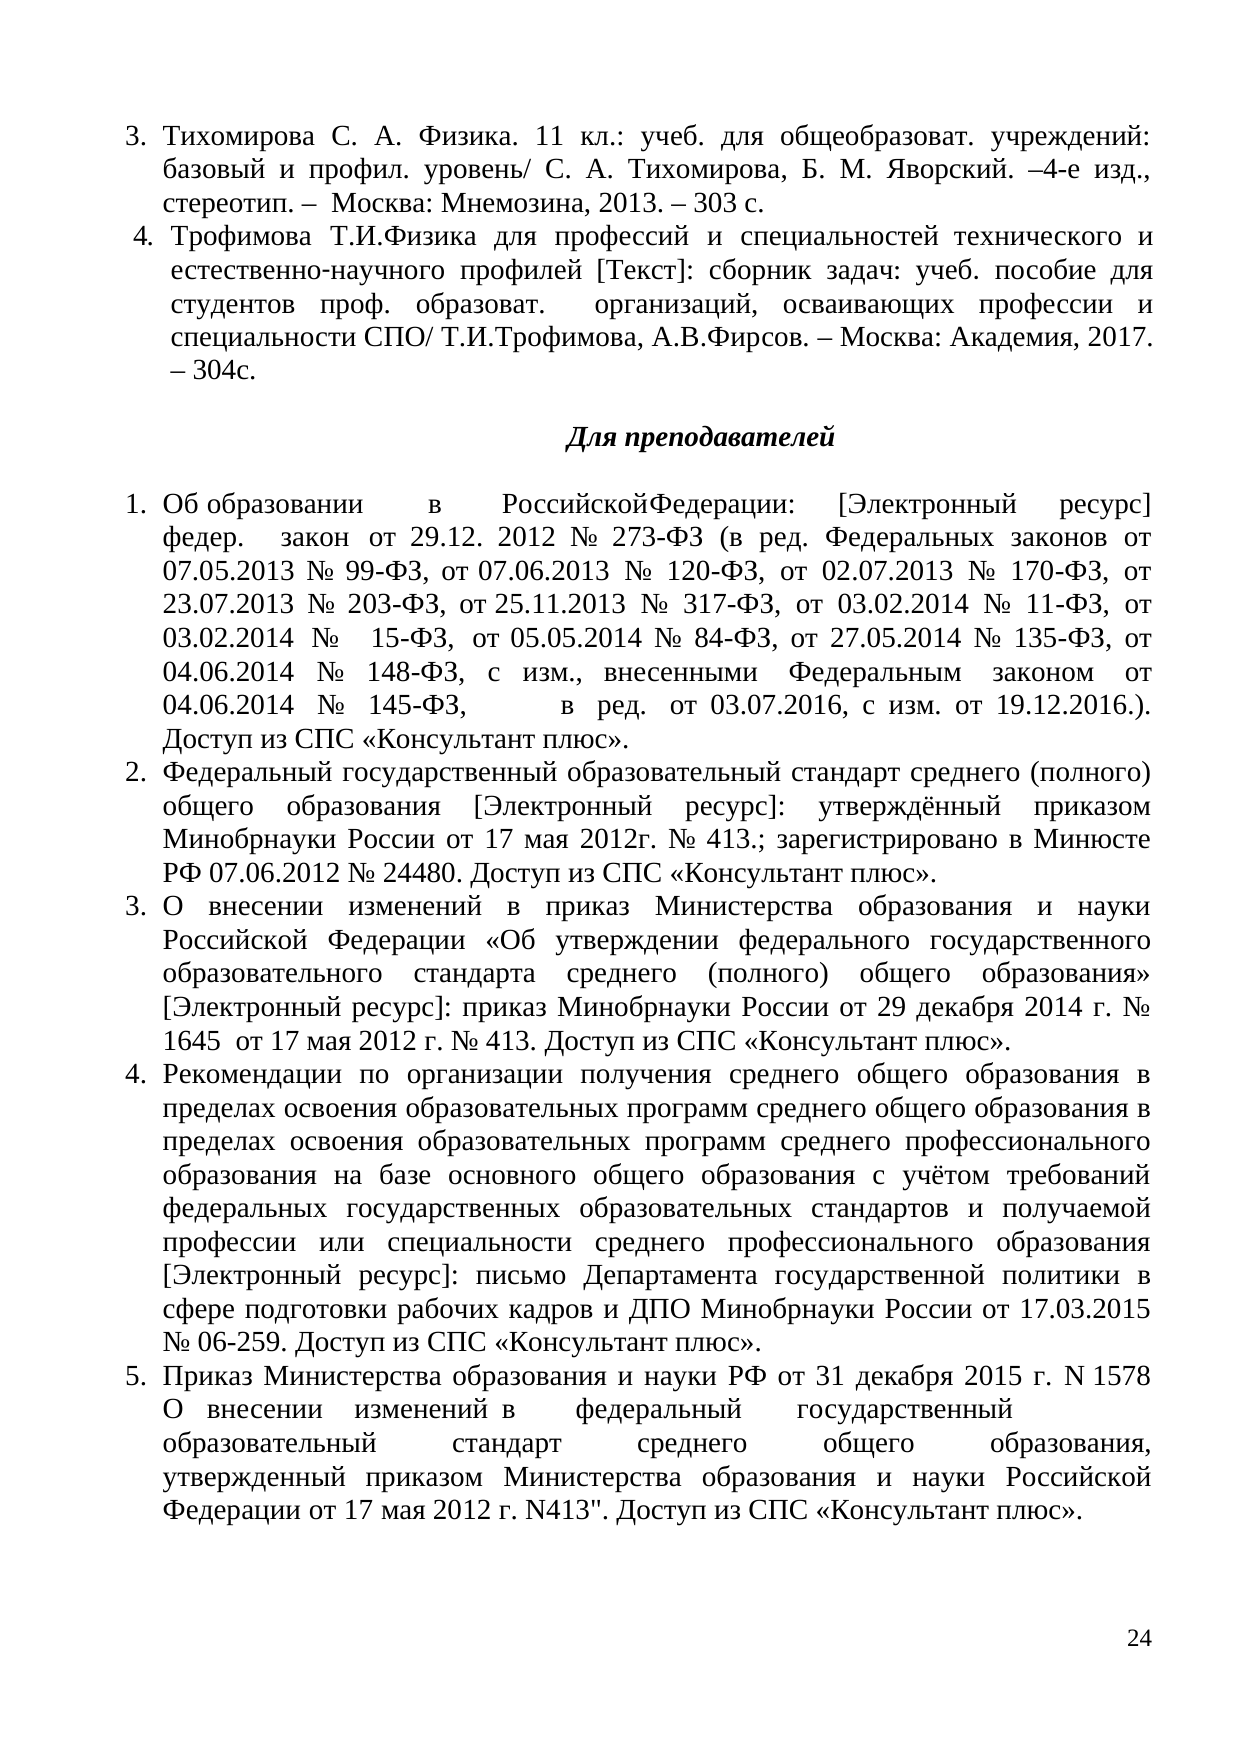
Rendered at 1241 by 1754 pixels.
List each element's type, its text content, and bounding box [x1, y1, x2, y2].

text Для преподавателей [162, 419, 1152, 452]
list Тихомирова С. А. Физика. 11 кл.: учеб. для общеобразоват. учреждений: базовый и профил. уровень/ С. А. Тихомирова, Б. М. Яворский. –4-е изд., стереотип. – Москва: Мнемозина, 2013. – 303 с. [125, 118, 1152, 219]
list Об образовании в Российской Федерации: [Электронный ресурс] федер. закон от 29.12. 2012 № 273-ФЗ (в ред. Федеральных законов от 07.05.2013 № 99-ФЗ, от 07.06.2013 № 120-ФЗ, от 02.07.2013 № 170-ФЗ, от 23.07.2013 № 203-ФЗ, от 25.11.2013 № 317-ФЗ, от 03.02.2014 № 11-ФЗ, от 03.02.2014 № 15-ФЗ, от 05.05.2014 № 84-ФЗ, от 27.05.2014 № 135-ФЗ, от 04.06.2014 № 148-ФЗ, с изм., внесенными Федеральным законом от 04.06.2014 № 145-ФЗ, в ред. от 03.07.2016, с изм. от 19.12.2016.). Доступ из СПС «Консультант плюс». [125, 486, 1152, 754]
list Приказ Министерства образования и науки РФ от 31 декабря 2015 г. N 1578 О внесении изменений в федеральный государственный образовательный стандарт среднего общего образования, утвержденный приказом Министерства образования и науки Российской Федерации от 17 мая 2012 г. N413". Доступ из СПС «Консультант плюс». [125, 1358, 1152, 1526]
list Федеральный государственный образовательный стандарт среднего (полного) общего образования [Электронный ресурс]: утверждённый приказом Минобрнауки России от 17 мая 2012г. № 413.; зарегистрировано в Минюсте РФ 07.06.2012 № 24480. Доступ из СПС «Консультант плюс». [125, 754, 1152, 888]
list Рекомендации по организации получения среднего общего образования в пределах освоения образовательных программ среднего общего образования в пределах освоения образовательных программ среднего профессионального образования на базе основного общего образования с учётом требований федеральных государственных образовательных стандартов и получаемой профессии или специальности среднего профессионального образования [Электронный ресурс]: письмо Департамента государственной политики в сфере подготовки рабочих кадров и ДПО Минобрнауки России от 17.03.2015 № 06-259. Доступ из СПС «Консультант плюс». [125, 1056, 1152, 1358]
list Трофимова Т.И.Физика для профессий и специальностей технического и естественно-научного профилей [Текст]: сборник задач: учеб. пособие для студентов проф. образоват. организаций, осваивающих профессии и специальности СПО/ Т.И.Трофимова, А.В.Фирсов. – Москва: Академия, 2017. – 304с. [133, 219, 1154, 385]
list О внесении изменений в приказ Министерства образования и науки Российской Федерации «Об утверждении федерального государственного образовательного стандарта среднего (полного) общего образования» [Электронный ресурс]: приказ Минобрнауки России от 29 декабря 2014 г. № 1645 от 17 мая 2012 г. № 413. Доступ из СПС «Консультант плюс». [125, 888, 1152, 1056]
